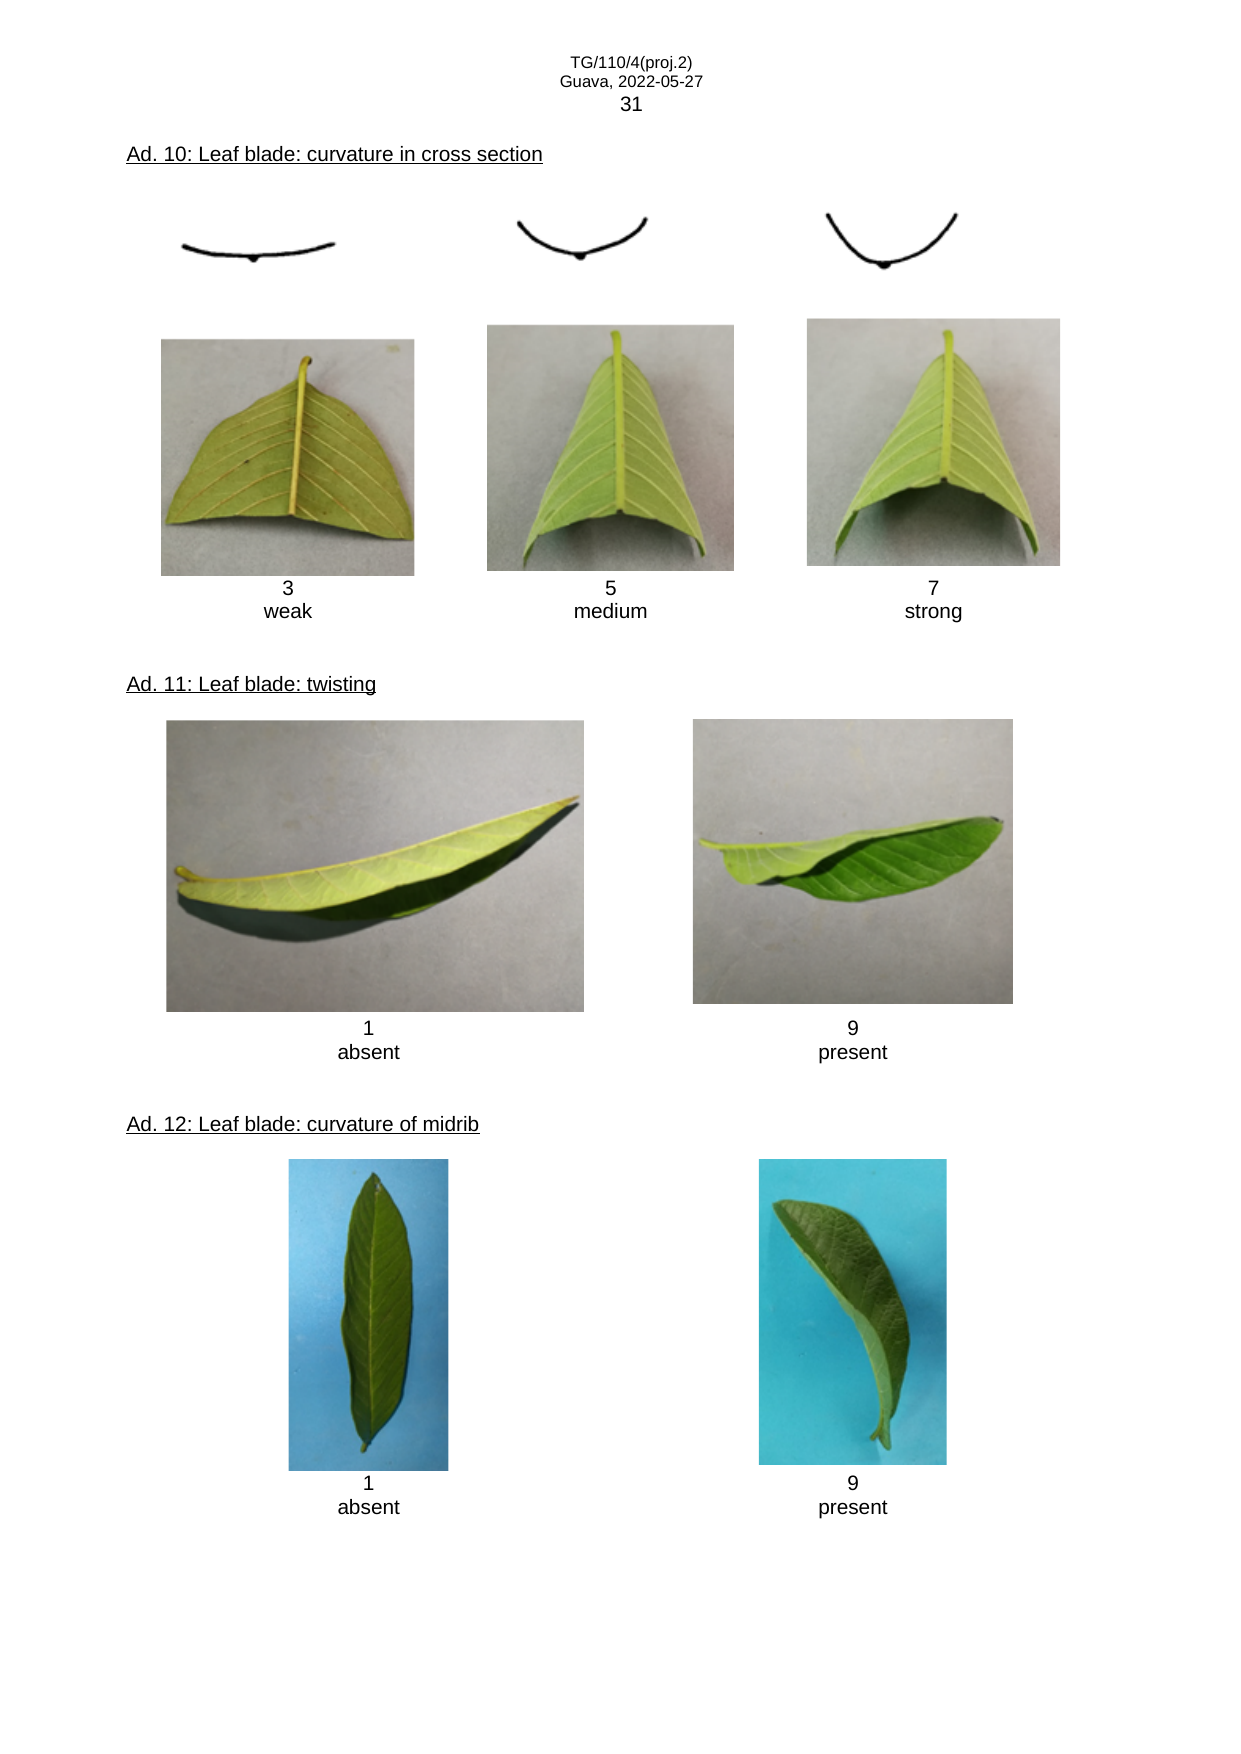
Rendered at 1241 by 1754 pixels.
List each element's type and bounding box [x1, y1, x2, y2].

picture [487, 189, 734, 571]
picture [692, 719, 1013, 1004]
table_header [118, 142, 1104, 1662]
picture [165, 719, 584, 1012]
picture [288, 1159, 449, 1471]
picture [161, 189, 415, 576]
picture [806, 189, 1061, 566]
picture [758, 1159, 947, 1465]
